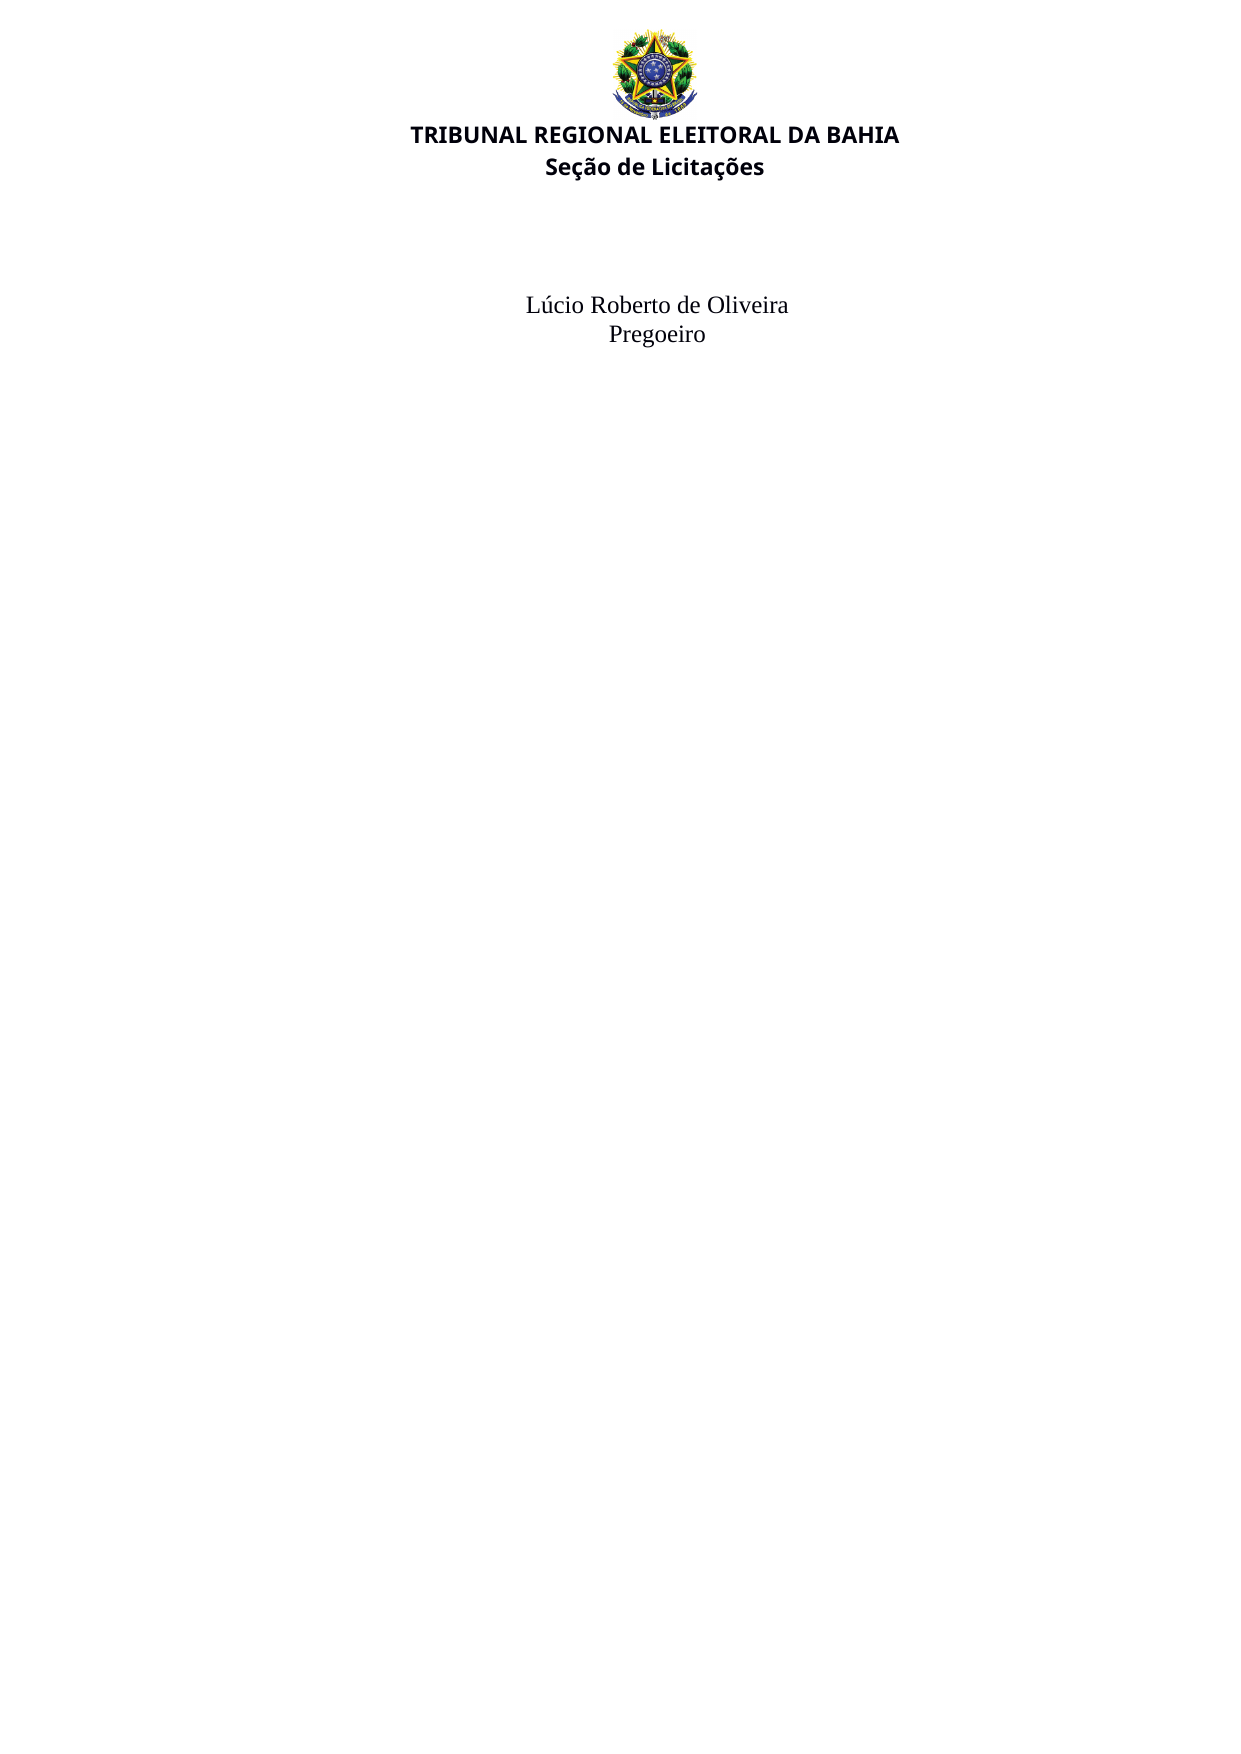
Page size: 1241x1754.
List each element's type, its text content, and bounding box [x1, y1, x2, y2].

text Pregoeiro [119, 319, 1195, 348]
text Lúcio Roberto de Oliveira [119, 290, 1195, 319]
